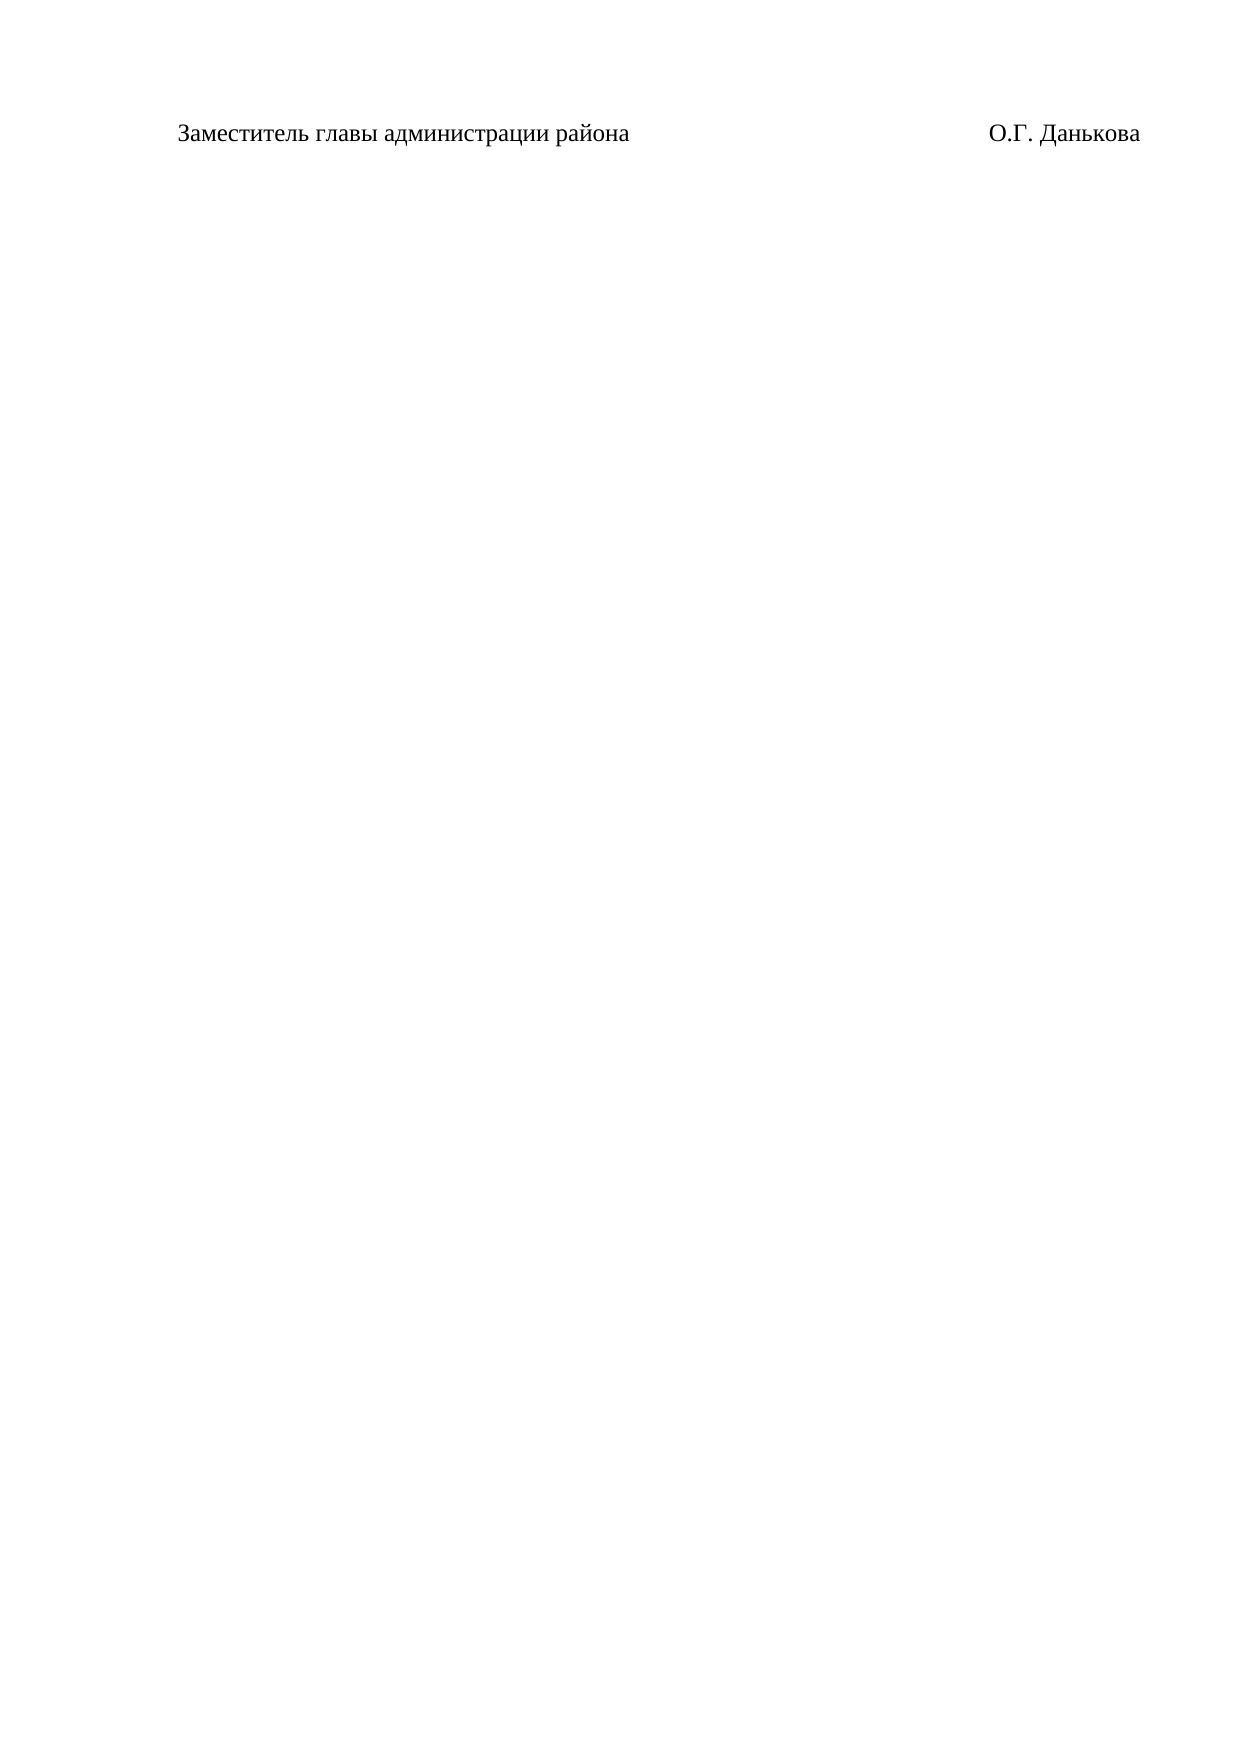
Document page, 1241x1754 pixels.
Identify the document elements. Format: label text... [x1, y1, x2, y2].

text Заместитель главы администрации района О.Г. Данькова [177, 118, 1152, 147]
